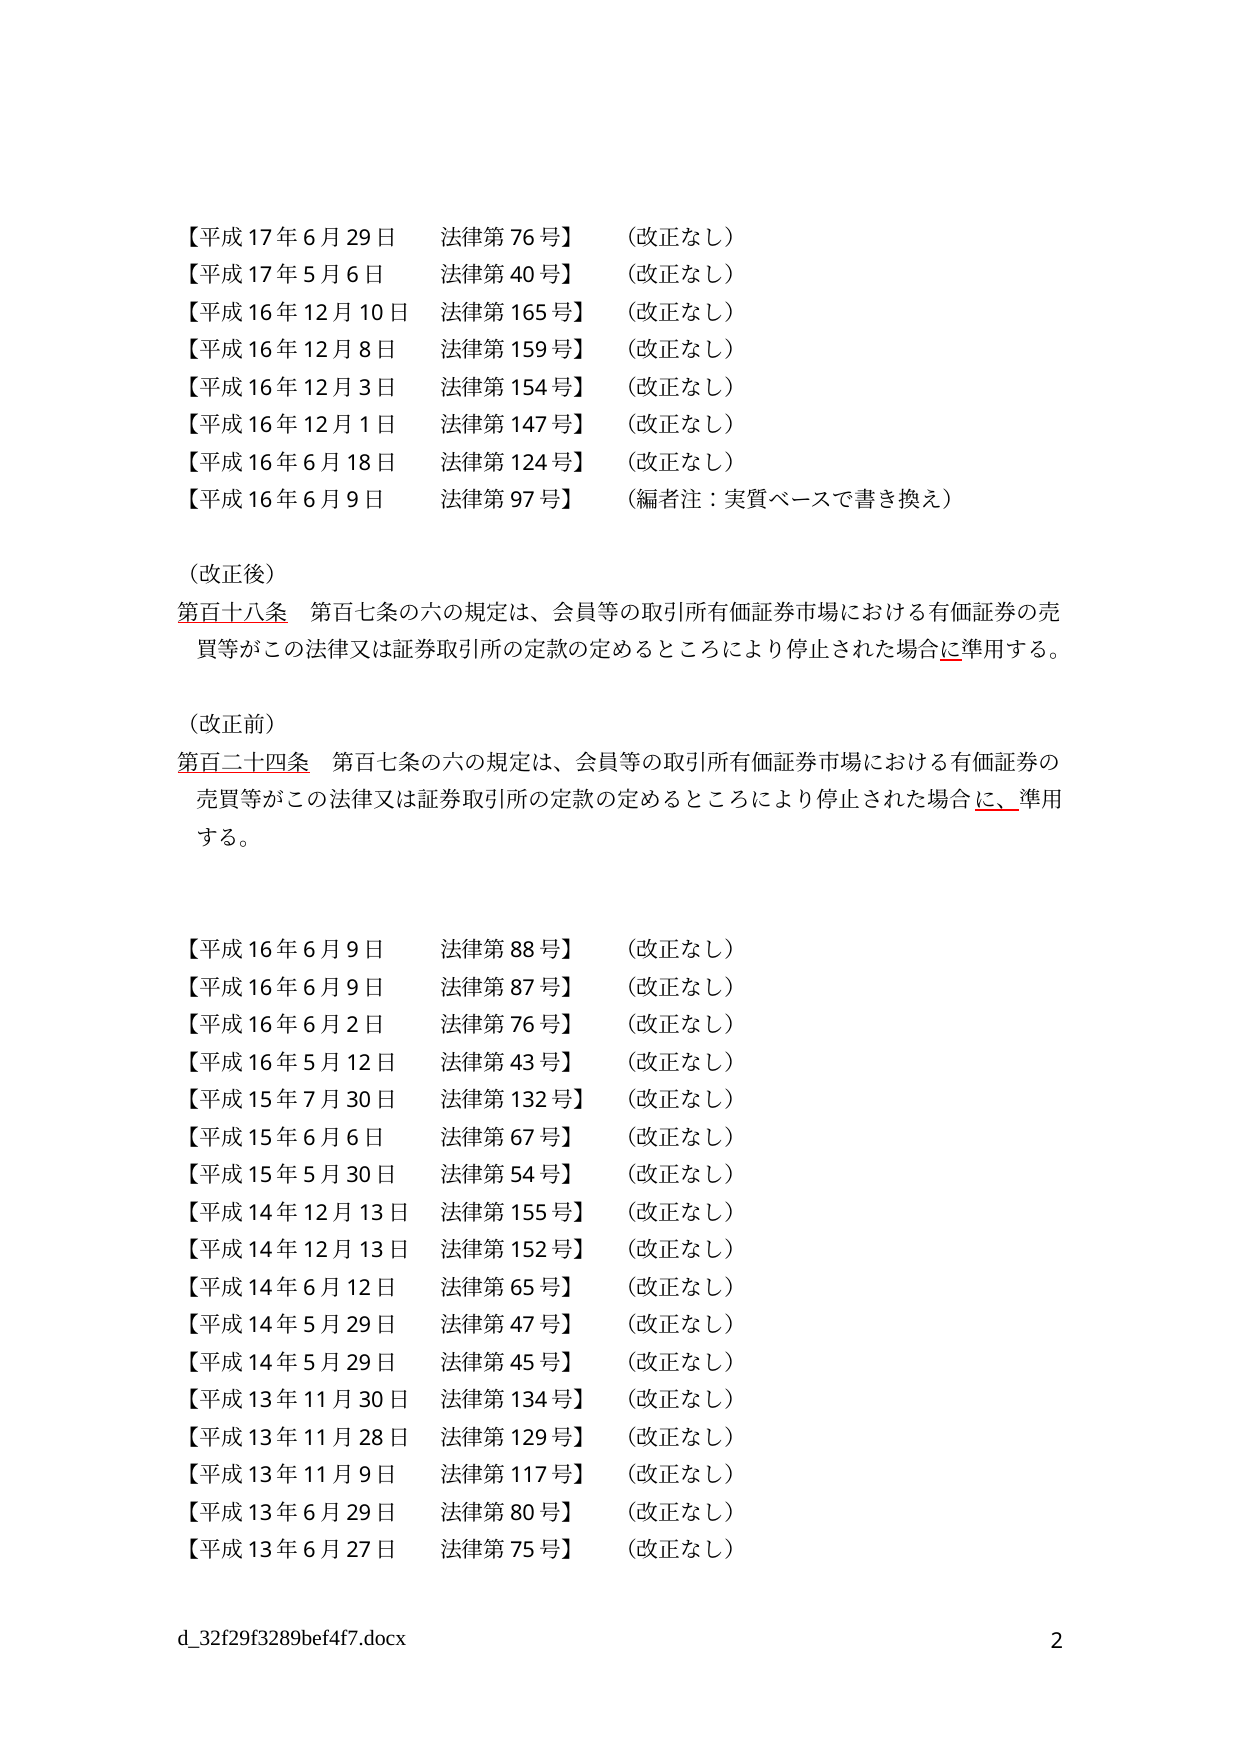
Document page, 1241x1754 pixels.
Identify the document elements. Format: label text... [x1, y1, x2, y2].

text 【平成16年12月10日 法律第165号】 （改正なし） [177, 292, 1063, 329]
text 【平成16年12月3日 法律第154号】 （改正なし） [177, 367, 1063, 404]
text 【平成16年12月8日 法律第159号】 （改正なし） [177, 329, 1063, 367]
text 【平成16年6月9日 法律第88号】 （改正なし） [177, 929, 1063, 967]
text 【平成14年5月29日 法律第45号】 （改正なし） [177, 1342, 1063, 1379]
text 【平成16年6月9日 法律第87号】 （改正なし） [177, 967, 1063, 1004]
text 【平成13年11月28日 法律第129号】 （改正なし） [177, 1417, 1063, 1454]
text 【平成13年11月9日 法律第117号】 （改正なし） [177, 1454, 1063, 1492]
text 【平成16年6月9日 法律第97号】 （編者注：実質ベースで書き換え） [177, 479, 1063, 517]
text 第百二十四条 第百七条の六の規定は、会員等の取引所有価証券市場における有価証券の売買等がこの法律又は証券取引所の定款の定めるところにより停止された場合に、準用する。 [177, 742, 1063, 854]
text 【平成13年6月27日 法律第75号】 （改正なし） [177, 1529, 1063, 1567]
text 【平成13年11月30日 法律第134号】 （改正なし） [177, 1379, 1063, 1417]
text 【平成15年5月30日 法律第54号】 （改正なし） [177, 1154, 1063, 1192]
text 【平成14年12月13日 法律第155号】 （改正なし） [177, 1192, 1063, 1229]
text 【平成15年6月6日 法律第67号】 （改正なし） [177, 1117, 1063, 1154]
text 【平成14年6月12日 法律第65号】 （改正なし） [177, 1267, 1063, 1304]
text （改正前） [177, 704, 1063, 742]
text 【平成13年6月29日 法律第80号】 （改正なし） [177, 1492, 1063, 1529]
text 【平成15年7月30日 法律第132号】 （改正なし） [177, 1079, 1063, 1117]
text 【平成16年12月1日 法律第147号】 （改正なし） [177, 404, 1063, 442]
text 第百十八条 第百七条の六の規定は、会員等の取引所有価証券市場における有価証券の売買等がこの法律又は証券取引所の定款の定めるところにより停止された場合に準用する。 [177, 592, 1063, 667]
text 【平成17年5月6日 法律第40号】 （改正なし） [177, 254, 1063, 292]
text （改正後） [177, 554, 1063, 592]
text 【平成16年6月18日 法律第124号】 （改正なし） [177, 442, 1063, 479]
text 【平成16年6月2日 法律第76号】 （改正なし） [177, 1004, 1063, 1042]
text 【平成14年12月13日 法律第152号】 （改正なし） [177, 1229, 1063, 1267]
text 【平成16年5月12日 法律第43号】 （改正なし） [177, 1042, 1063, 1079]
text 【平成14年5月29日 法律第47号】 （改正なし） [177, 1304, 1063, 1342]
text 【平成17年6月29日 法律第76号】 （改正なし） [177, 217, 1063, 254]
